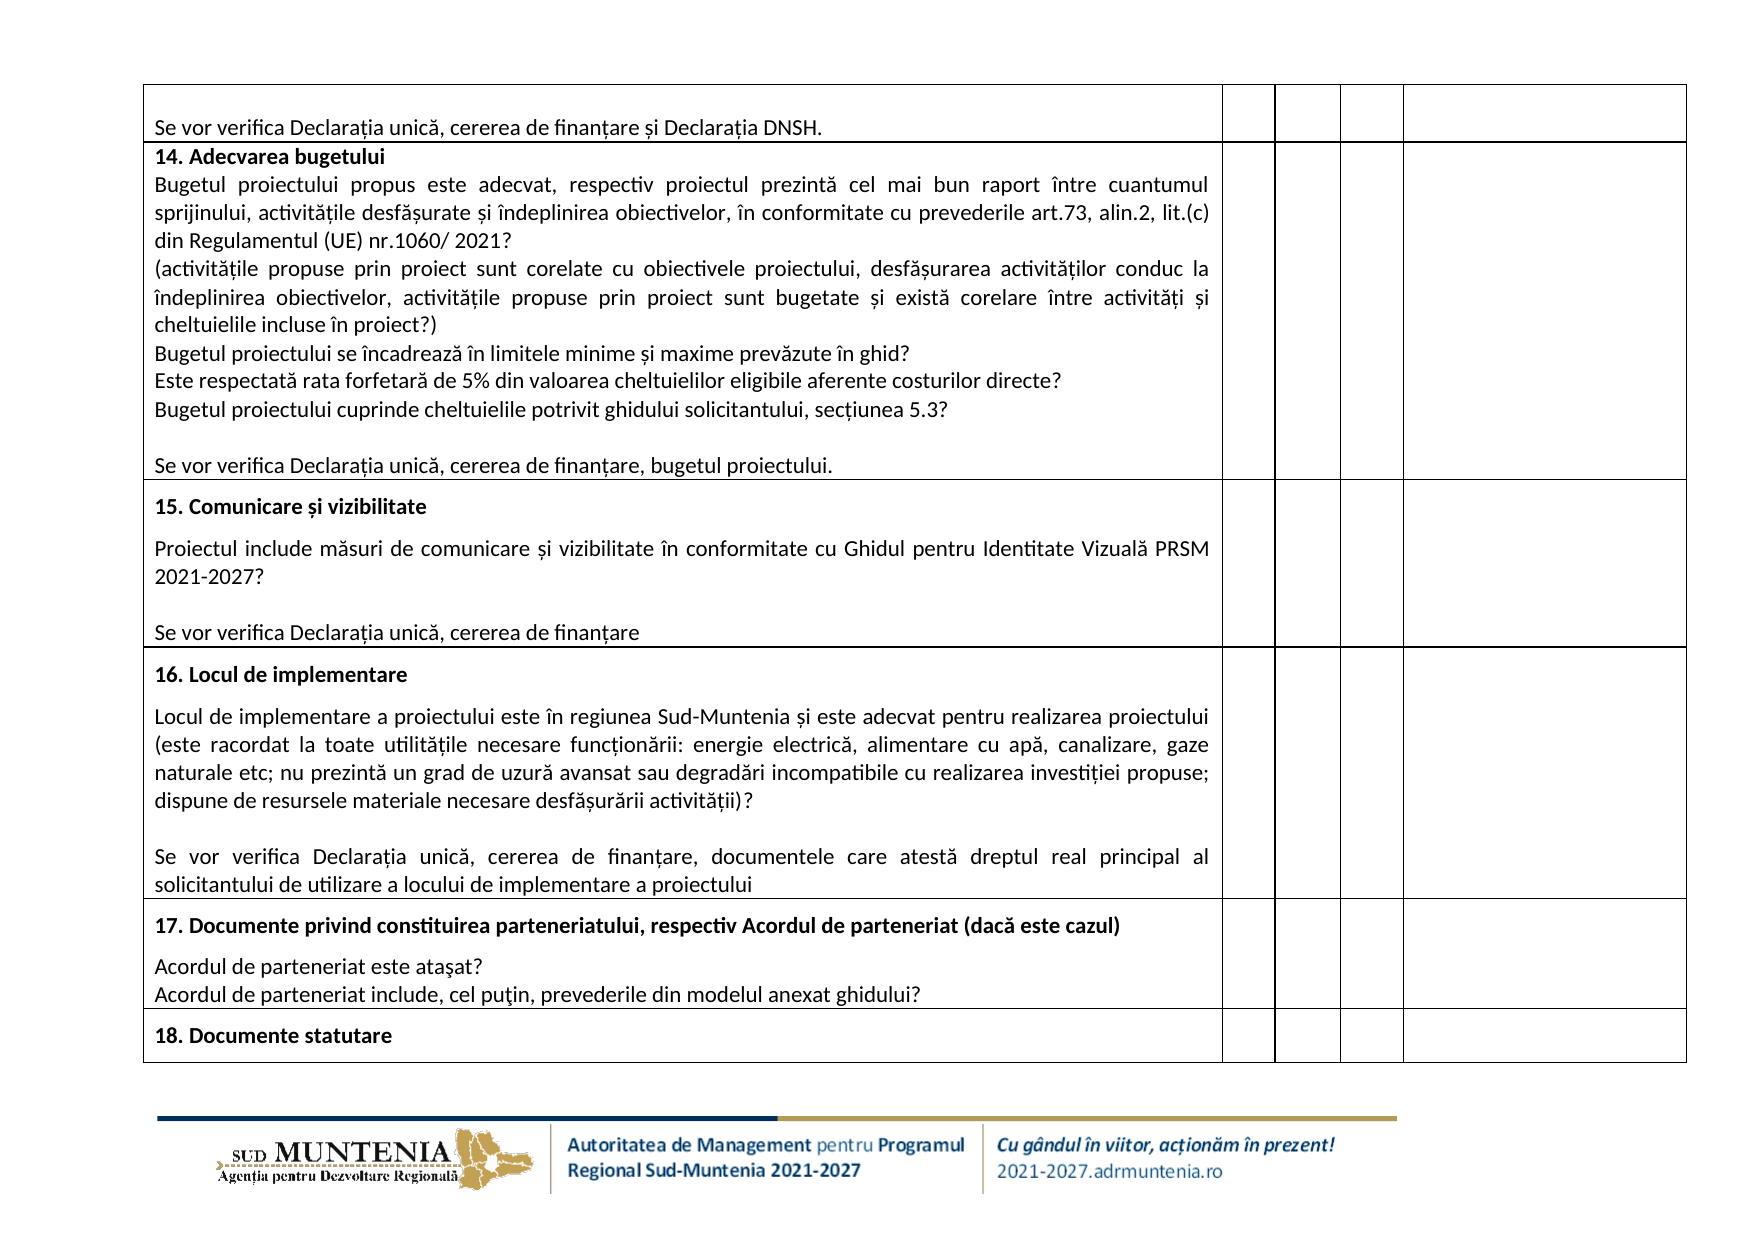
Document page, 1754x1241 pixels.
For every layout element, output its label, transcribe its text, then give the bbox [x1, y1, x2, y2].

table_cell [1223, 143, 1274, 479]
table_cell [1276, 480, 1340, 646]
table_cell [1341, 899, 1403, 1008]
table_cell [1223, 480, 1274, 646]
table_cell [1223, 1009, 1274, 1062]
table_cell [1341, 480, 1403, 646]
table_cell [1223, 899, 1274, 1008]
table_cell [1404, 1009, 1686, 1062]
table_cell [1341, 143, 1403, 479]
picture [157, 1116, 1398, 1195]
table_cell 16. Locul de implementare Locul de implementare a proiectului este în regiunea Sud-Muntenia și este adecvat pentru realizarea proiectului (este racordat la toate utilitățile necesare funcționării: energie electrică, alimentare cu apă, canalizare, gaze naturale etc; nu prezintă un grad de uzură avansat sau degradări incompatibile cu realizarea investiției propuse; dispune de resursele materiale necesare desfășurării activității)? Se vor verifica Declarația unică, cererea de finanțare, documentele care atestă dreptul real principal al solicitantului de utilizare a locului de implementare a proiectului [144, 648, 1222, 898]
table_cell 14. Adecvarea bugetului Bugetul proiectului propus este adecvat, respectiv proiectul prezintă cel mai bun raport între cuantumul sprijinului, activitățile desfășurate și îndeplinirea obiectivelor, în conformitate cu prevederile art.73, alin.2, lit.(c) din Regulamentul (UE) nr.1060/ 2021? (activitățile propuse prin proiect sunt corelate cu obiectivele proiectului, desfășurarea activităților conduc la îndeplinirea obiectivelor, activitățile propuse prin proiect sunt bugetate și există corelare între activități și cheltuielile incluse în proiect?) Bugetul proiectului se încadrează în limitele minime și maxime prevăzute în ghid? Este respectată rata forfetară de 5% din valoarea cheltuielilor eligibile aferente costurilor directe? Bugetul proiectului cuprinde cheltuielile potrivit ghidului solicitantului, secțiunea 5.3? Se vor verifica Declarația unică, cererea de finanțare, bugetul proiectului. [144, 143, 1222, 479]
table_cell [1404, 480, 1686, 646]
table_cell [1276, 899, 1340, 1008]
table_cell 17. Documente privind constituirea parteneriatului, respectiv Acordul de parteneriat (dacă este cazul) Acordul de parteneriat este ataşat? Acordul de parteneriat include, cel puţin, prevederile din modelul anexat ghidului? [144, 899, 1222, 1008]
table_cell [1276, 143, 1340, 479]
table_cell [1341, 1009, 1403, 1062]
table_cell [1404, 899, 1686, 1008]
table_cell [1223, 648, 1274, 898]
table_cell [1341, 648, 1403, 898]
table_cell [1276, 85, 1340, 141]
table_cell [1276, 648, 1340, 898]
table_cell [1404, 648, 1686, 898]
table_cell [1223, 85, 1274, 141]
table_cell [1404, 143, 1686, 479]
table_cell [1341, 85, 1403, 141]
table_cell 15. Comunicare și vizibilitate Proiectul include măsuri de comunicare și vizibilitate în conformitate cu Ghidul pentru Identitate Vizuală PRSM 2021-2027? Se vor verifica Declarația unică, cererea de finanțare [144, 480, 1222, 646]
table_cell [1276, 1009, 1340, 1062]
table_cell [1404, 85, 1686, 141]
